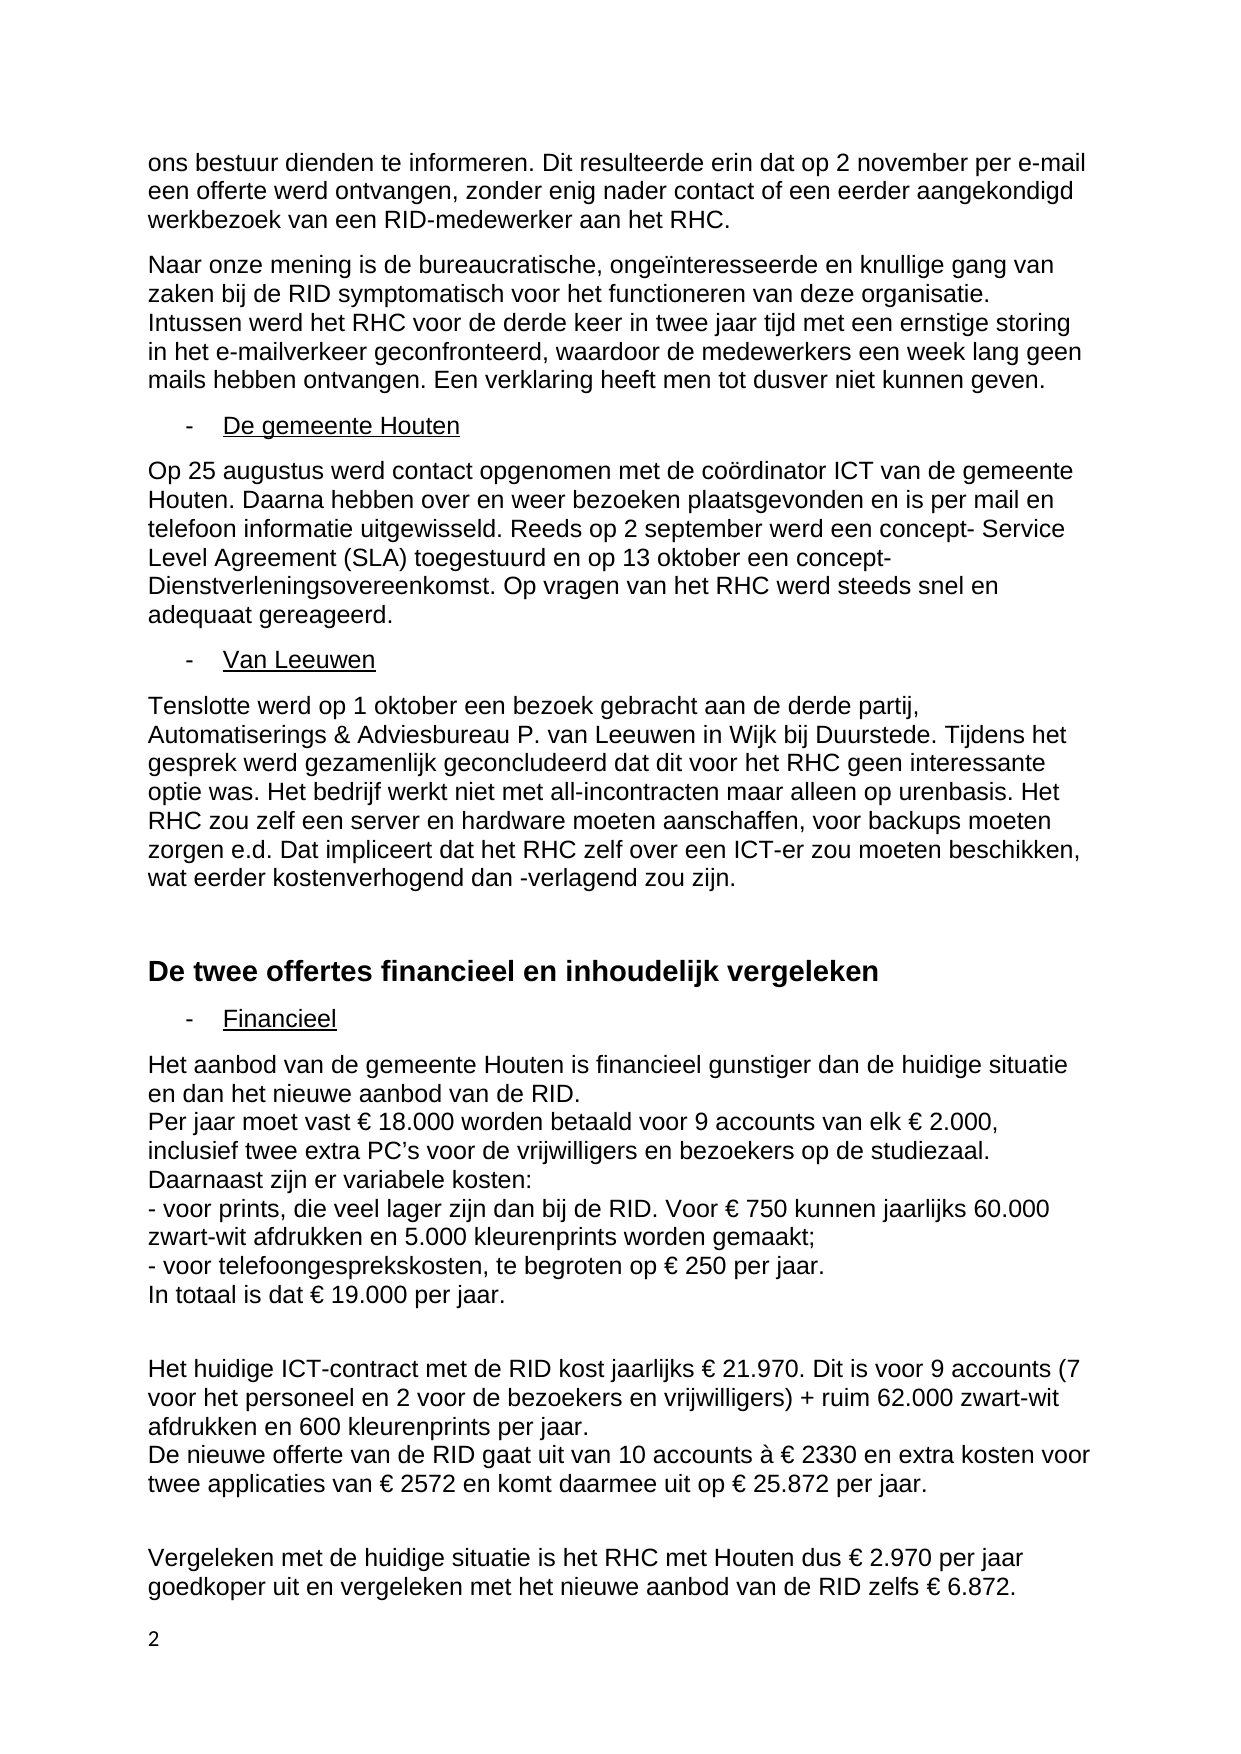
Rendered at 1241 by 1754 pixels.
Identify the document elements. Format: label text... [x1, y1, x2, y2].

list Financieel [185, 1004, 1093, 1033]
text Per jaar moet vast € 18.000 worden betaald voor 9 accounts van elk € 2.000, inclusief twee extra PC’s voor de vrijwilligers en bezoekers op de studiezaal. [148, 1107, 1093, 1165]
text Naar onze mening is de bureaucratische, ongeïnteresseerde en knullige gang van zaken bij de RID symptomatisch voor het functioneren van deze organisatie. Intussen werd het RHC voor de derde keer in twee jaar tijd met een ernstige storing in het e-mailverkeer geconfronteerd, waardoor de medewerkers een week lang geen mails hebben ontvangen. Een verklaring heeft men tot dusver niet kunnen geven. [148, 251, 1093, 394]
list Van Leeuwen [185, 646, 1093, 674]
text Tenslotte werd op 1 oktober een bezoek gebracht aan de derde partij, Automatiserings & Adviesbureau P. van Leeuwen in Wijk bij Duurstede. Tijdens het gesprek werd gezamenlijk geconcludeerd dat dit voor het RHC geen interessante optie was. Het bedrijf werkt niet met all-incontracten maar alleen op urenbasis. Het RHC zou zelf een server en hardware moeten aanschaffen, voor backups moeten zorgen e.d. Dat impliceert dat het RHC zelf over een ICT-er zou moeten beschikken, wat eerder kostenverhogend dan -verlagend zou zijn. [148, 691, 1093, 892]
text - voor telefoongesprekskosten, te begroten op € 250 per jaar. [148, 1251, 1093, 1280]
text - voor prints, die veel lager zijn dan bij de RID. Voor € 750 kunnen jaarlijks 60.000 zwart-wit afdrukken en 5.000 kleurenprints worden gemaakt; [148, 1194, 1093, 1251]
text Vergeleken met de huidige situatie is het RHC met Houten dus € 2.970 per jaar goedkoper uit en vergeleken met het nieuwe aanbod van de RID zelfs € 6.872. [148, 1543, 1093, 1601]
text Op 25 augustus werd contact opgenomen met de coördinator ICT van de gemeente Houten. Daarna hebben over en weer bezoeken plaatsgevonden en is per mail en telefoon informatie uitgewisseld. Reeds op 2 september werd een concept- Service Level Agreement (SLA) toegestuurd en op 13 oktober een concept-Dienstverleningsovereenkomst. Op vragen van het RHC werd steeds snel en adequaat gereageerd. [148, 456, 1093, 629]
text De twee offertes financieel en inhoudelijk vergeleken [148, 954, 1093, 988]
text Daarnaast zijn er variabele kosten: [148, 1165, 1093, 1194]
text Het aanbod van de gemeente Houten is financieel gunstiger dan de huidige situatie en dan het nieuwe aanbod van de RID. [148, 1050, 1093, 1107]
text Het huidige ICT-contract met de RID kost jaarlijks € 21.970. Dit is voor 9 accounts (7 voor het personeel en 2 voor de bezoekers en vrijwilligers) + ruim 62.000 zwart-wit afdrukken en 600 kleurenprints per jaar. [148, 1354, 1093, 1440]
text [148, 148, 1093, 234]
text De nieuwe offerte van de RID gaat uit van 10 accounts à € 2330 en extra kosten voor twee applicaties van € 2572 en komt daarmee uit op € 25.872 per jaar. [148, 1440, 1093, 1498]
list De gemeente Houten [185, 411, 1093, 440]
text In totaal is dat € 19.000 per jaar. [148, 1280, 1093, 1309]
